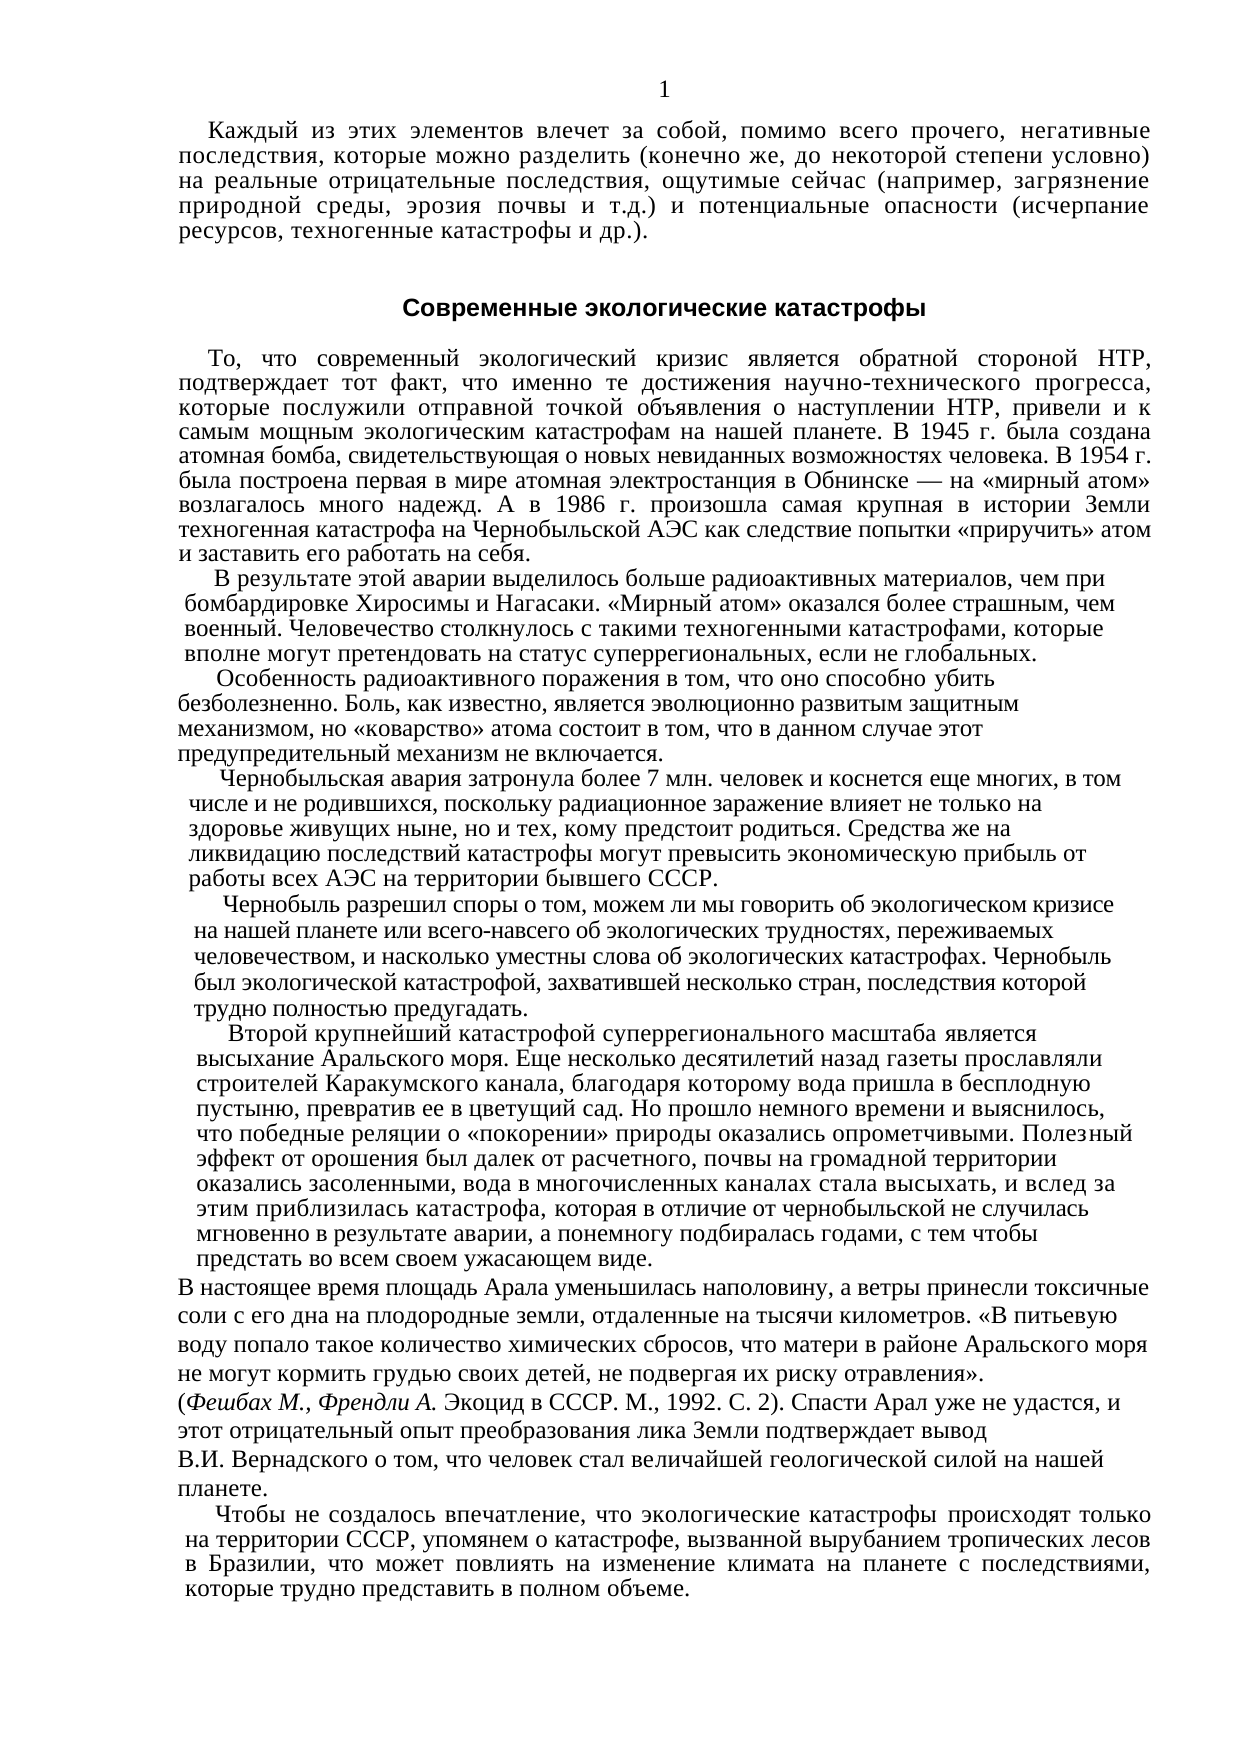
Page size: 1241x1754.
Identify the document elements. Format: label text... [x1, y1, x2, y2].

subtitle Современные экологические катастрофы [177, 293, 1152, 322]
text Чтобы не создалось впечатление, что экологические катастрофы происходят только на территории СССР, упомянем о катастрофе, вызванной вырубанием тропических лесов в Бразилии, что может повлиять на изменение климата на планете с последствиями, которые трудно представить в полном объеме. [185, 1503, 1151, 1601]
text (Фешбах М., Френдли А. Экоцид в СССР. М., 1992. С. 2). Спасти Арал уже не удастся, и этот отрицательный опыт преобразования лика Земли подтверждает вывод [177, 1387, 1152, 1444]
text В настоящее время площадь Арала уменьшилась наполовину, а ветры принесли токсичные соли с его дна на плодородные земли, отдаленные на тысячи километров. «В питьевую воду попало такое количество химических сбросов, что матери в районе Аральского моря не могут кормить грудью своих детей, не подвергая их риску отравления». [177, 1272, 1152, 1387]
text В.И. Вернадского о том, что человек стал величайшей геологической силой на нашей планете. [177, 1444, 1152, 1502]
text Чернобыль разрешил споры о том, можем ли мы говорить об экологическом кризисе на нашей планете или всего-навсего об экологических трудностях, переживаемых человечеством, и насколько уместны слова об экологических катастрофах. Чернобыль был экологической катастрофой, захватившей несколько стран, последствия которой трудно полностью предугадать. [194, 892, 1139, 1022]
text В результате этой аварии выделилось больше радиоактивных материалов, чем при бомбардировке Хиросимы и Нагасаки. «Мирный атом» оказался более страшным, чем военный. Человечество столкнулось с такими техногенными катастрофами, которые вполне могут претендовать на статус суперрегиональных, если не глобальных. [184, 567, 1127, 667]
text Каждый из этих элементов влечет за собой, помимо всего прочего, негативные последствия, которые можно разделить (конечно же, до некоторой степени условно) на реальные отрицательные последствия, ощутимые сейчас (например, загрязнение природной среды, эрозия почвы и т.д.) и потенциальные опасности (исчерпание ресурсов, техногенные катастрофы и др.). [178, 118, 1150, 243]
text Особенность радиоактивного поражения в том, что оно способно убить безболезненно. Боль, как известно, является эволюционно развитым защитным механизмом, но «коварство» атома состоит в том, что в данном случае этот предупредительный механизм не включается. [177, 667, 1130, 767]
text То, что современный экологический кризис является обратной стороной НТР, подтверждает тот факт, что именно те достижения научно-технического прогресса, которые послужили отправной точкой объявления о наступлении НТР, привели и к самым мощным экологическим катастрофам на нашей планете. В 1945 г. была создана атомная бомба, свидетельствующая о новых невиданных возможностях человека. В 1954 г. была построена первая в мире атомная электростанция в Обнинске — на «мирный атом» возлагалось много надежд. А в 1986 г. произошла самая крупная в истории Земли техногенная катастрофа на Чернобыльской АЭС как следствие попытки «приручить» атом и заставить его работать на себя. [178, 346, 1152, 567]
text Чернобыльская авария затронула более 7 млн. человек и коснется еще многих, в том числе и не родившихся, поскольку радиационное заражение влияет не только на здоровье живущих ныне, но и тех, кому предстоит родиться. Средства же на ликвидацию последствий катастрофы могут превысить экономическую прибыль от работы всех АЭС на территории бывшего СССР. [188, 767, 1135, 892]
text Второй крупнейший катастрофой суперрегионального масштаба является высыхание Аральского моря. Еще несколько десятилетий назад газеты прославляли строителей Каракумского канала, благодаря которому вода пришла в бесплодную пустыню, превратив ее в цветущий сад. Но прошло немного времени и выяснилось, что победные реляции о «покорении» природы оказались опрометчивыми. Полезный эффект от орошения был далек от расчетного, почвы на громадной территории оказались засоленными, вода в многочисленных каналах стала высыхать, и вслед за этим приблизилась катастрофа, которая в отличие от чернобыльской не случилась мгновенно в результате аварии, а понемногу подбиралась годами, с тем чтобы предстать во всем своем ужасающем виде. [196, 1022, 1147, 1272]
